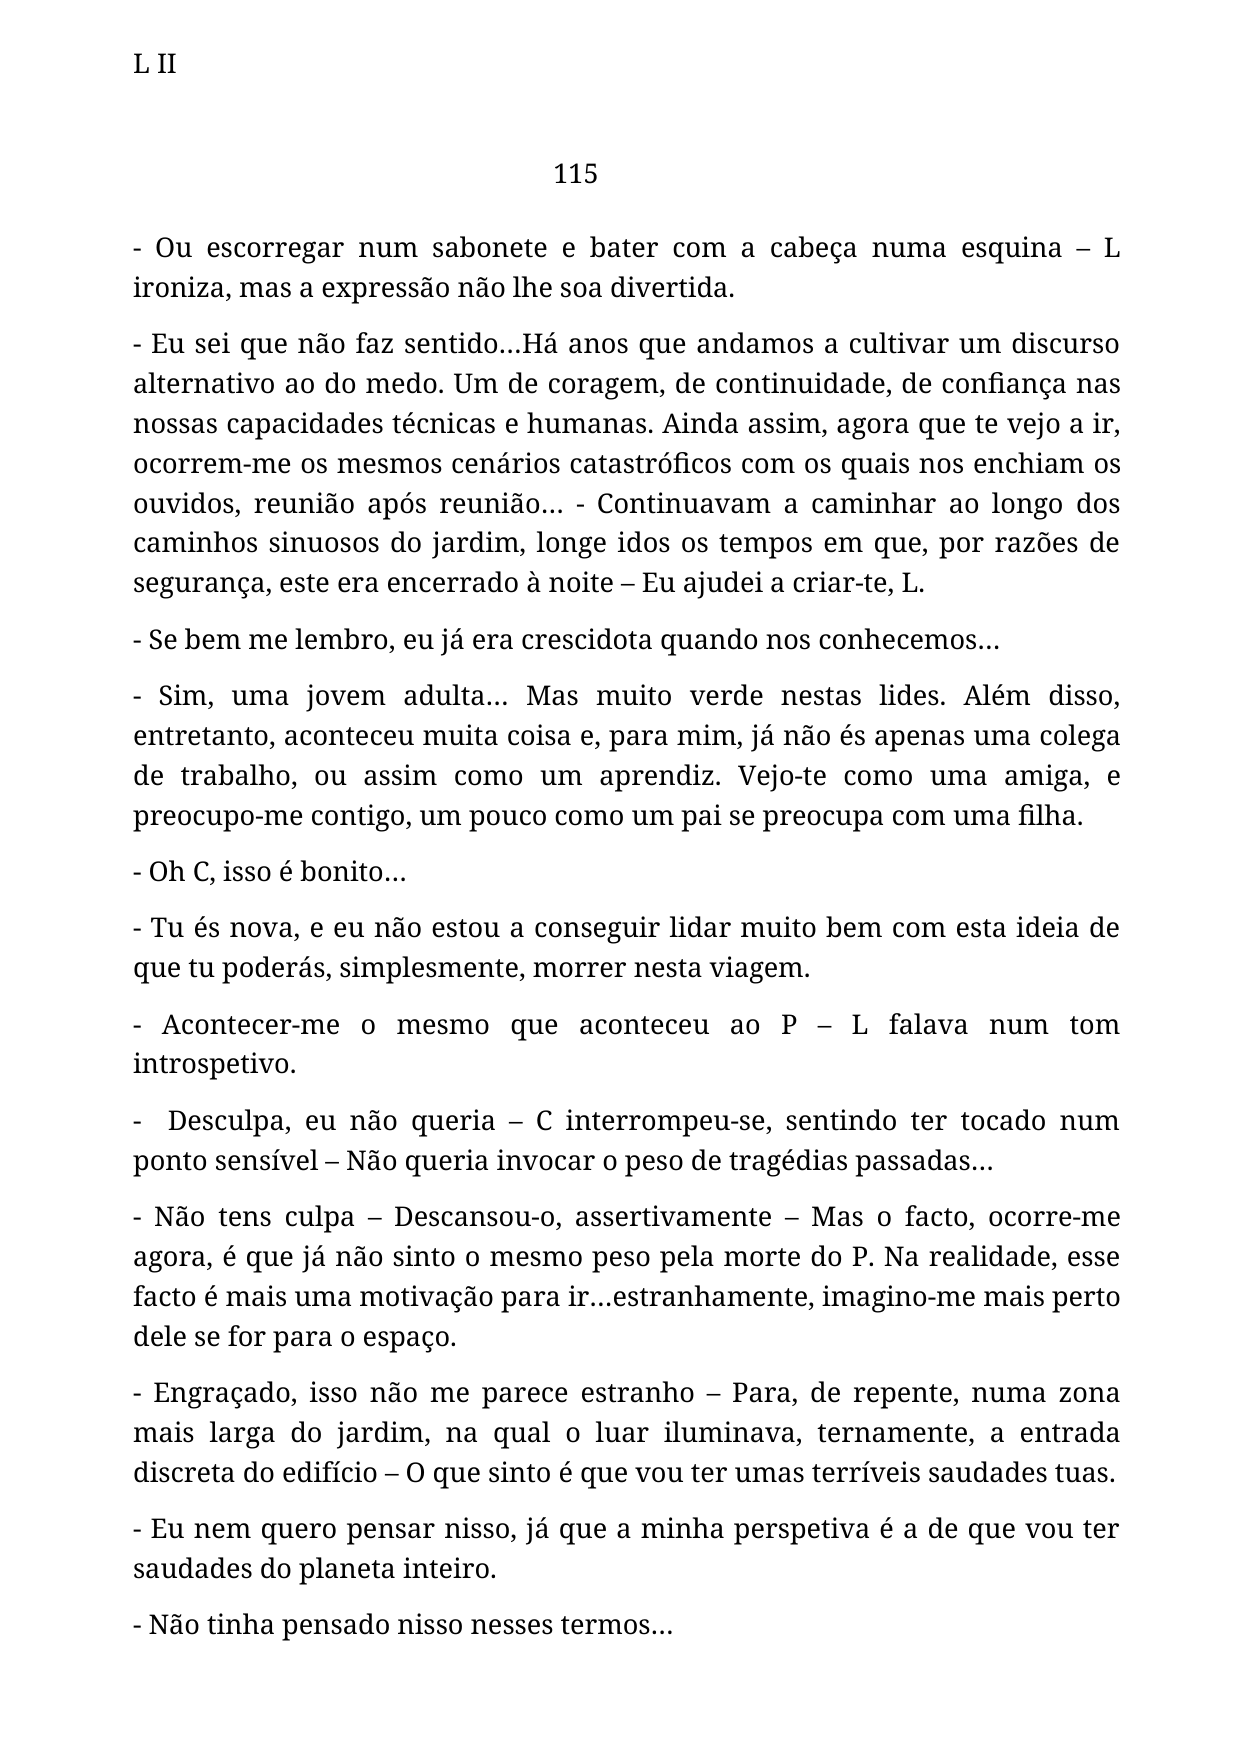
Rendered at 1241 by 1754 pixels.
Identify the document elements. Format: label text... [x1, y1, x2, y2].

text - Desculpa, eu não queria – C interrompeu-se, sentindo ter tocado num ponto sensível – Não queria invocar o peso de tragédias passadas… [133, 1101, 1122, 1178]
text - Se bem me lembro, eu já era crescidota quando nos conhecemos… [133, 620, 1122, 657]
text - Sim, uma jovem adulta… Mas muito verde nestas lides. Além disso, entretanto, aconteceu muita coisa e, para mim, já não és apenas uma colega de trabalho, ou assim como um aprendiz. Vejo-te como uma amiga, e preocupo-me contigo, um pouco como um pai se preocupa com uma filha. [133, 677, 1122, 833]
text - Não tinha pensado nisso nesses termos… [133, 1606, 1122, 1643]
text - Não tens culpa – Descansou-o, assertivamente – Mas o facto, ocorre-me agora, é que já não sinto o mesmo peso pela morte do P. Na realidade, esse facto é mais uma motivação para ir…estranhamente, imagino-me mais perto dele se for para o espaço. [133, 1198, 1122, 1354]
text - Ou escorregar num sabonete e bater com a cabeça numa esquina – L ironiza, mas a expressão não lhe soa divertida. [133, 229, 1122, 305]
text - Engraçado, isso não me parece estranho – Para, de repente, numa zona mais larga do jardim, na qual o luar iluminava, ternamente, a entrada discreta do edifício – O que sinto é que vou ter umas terríveis saudades tuas. [133, 1373, 1122, 1490]
text - Acontecer-me o mesmo que aconteceu ao P – L falava num tom introspetivo. [133, 1005, 1122, 1082]
text - Tu és nova, e eu não estou a conseguir lidar muito bem com esta ideia de que tu poderás, simplesmente, morrer nesta viagem. [133, 909, 1122, 986]
text - Oh C, isso é bonito… [133, 852, 1122, 889]
text - Eu sei que não faz sentido…Há anos que andamos a cultivar um discurso alternativo ao do medo. Um de coragem, de continuidade, de confiança nas nossas capacidades técnicas e humanas. Ainda assim, agora que te vejo a ir, ocorrem-me os mesmos cenários catastróficos com os quais nos enchiam os ouvidos, reunião após reunião… - Continuavam a caminhar ao longo dos caminhos sinuosos do jardim, longe idos os tempos em que, por razões de segurança, este era encerrado à noite – Eu ajudei a criar-te, L. [133, 325, 1122, 601]
text - Eu nem quero pensar nisso, já que a minha perspetiva é a de que vou ter saudades do planeta inteiro. [133, 1509, 1122, 1586]
